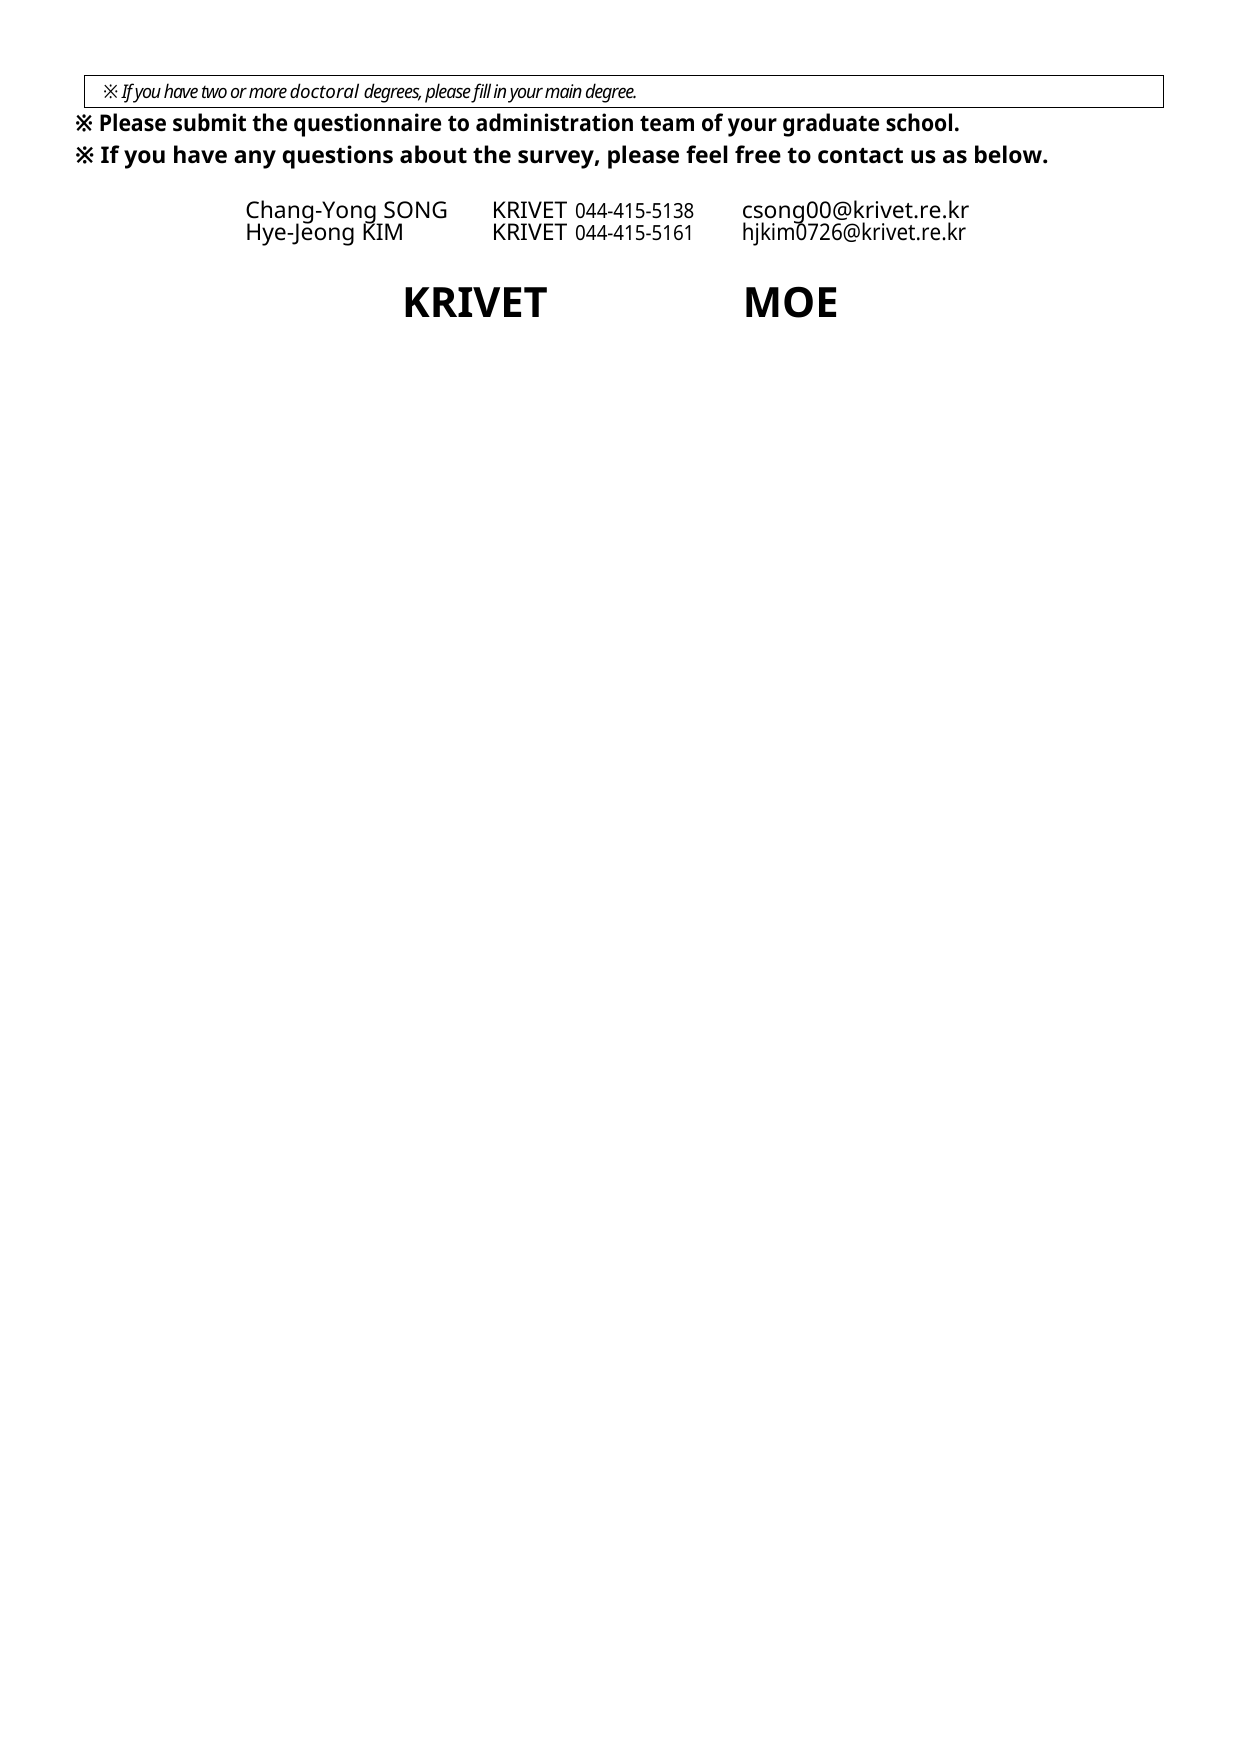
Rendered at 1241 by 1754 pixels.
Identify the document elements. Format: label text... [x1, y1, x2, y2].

text ※ Please submit the questionnaire to administration team of your graduate school. [75, 107, 1165, 139]
text Hye-Jeong KIM KRIVET 044-415-5161 hjkim0726@krivet.re.kr [75, 223, 1046, 244]
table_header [85, 76, 1163, 107]
text ※ If you have any questions about the survey, please feel free to contact us as below. [75, 139, 1165, 170]
text KRIVET MOE [75, 273, 1165, 329]
text Chang-Yong SONG KRIVET 044-415-5138 csong00@krivet.re.kr [75, 201, 1046, 223]
